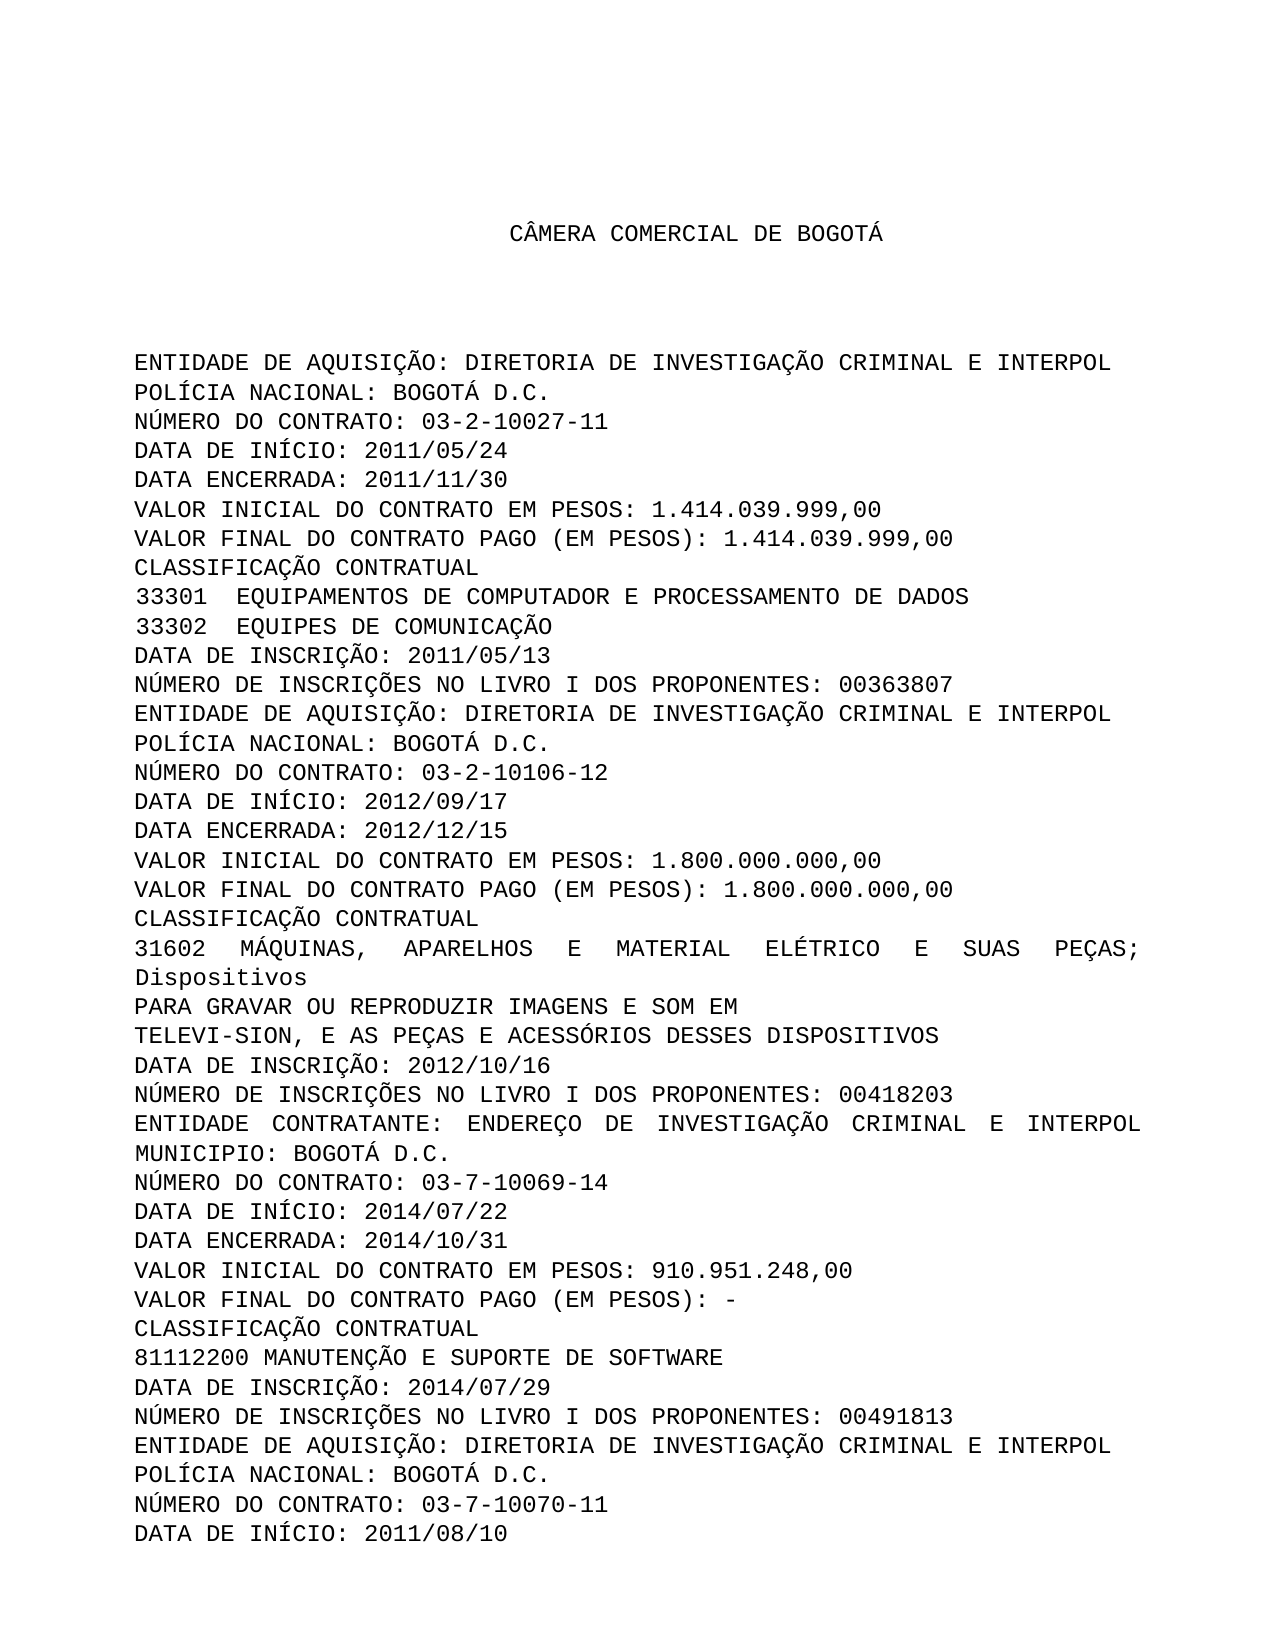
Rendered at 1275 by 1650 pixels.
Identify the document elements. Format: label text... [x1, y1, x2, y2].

text DATA ENCERRADA: 2011/11/30 [134, 468, 1142, 495]
text ENTIDADE DE AQUISIÇÃO: DIRETORIA DE INVESTIGAÇÃO CRIMINAL E INTERPOL [134, 1434, 1142, 1461]
text VALOR INICIAL DO CONTRATO EM PESOS: 1.414.039.999,00 [134, 497, 1142, 524]
text CLASSIFICAÇÃO CONTRATUAL [134, 1317, 1142, 1344]
text PARA GRAVAR OU REPRODUZIR IMAGENS E SOM EM [134, 994, 1142, 1022]
text 31602 MÁQUINAS, APARELHOS E MATERIAL ELÉTRICO E SUAS PEÇAS; Dispositivos [134, 936, 1142, 992]
text NÚMERO DO CONTRATO: 03-7-10070-11 [134, 1492, 1142, 1519]
text DATA DE INÍCIO: 2012/09/17 [134, 790, 1142, 817]
text DATA DE INÍCIO: 2011/08/10 [134, 1521, 1142, 1549]
text NÚMERO DE INSCRIÇÕES NO LIVRO I DOS PROPONENTES: 00491813 [134, 1404, 1142, 1432]
text 81112200 MANUTENÇÃO E SUPORTE DE SOFTWARE [134, 1346, 1142, 1373]
text POLÍCIA NACIONAL: BOGOTÁ D.C. [134, 380, 552, 407]
text VALOR INICIAL DO CONTRATO EM PESOS: 910.951.248,00 [134, 1258, 1142, 1285]
text NÚMERO DO CONTRATO: 03-2-10027-11 [134, 409, 1142, 436]
text DATA DE INSCRIÇÃO: 2014/07/29 [134, 1375, 1142, 1402]
text DATA ENCERRADA: 2012/12/15 [134, 819, 1142, 846]
text VALOR INICIAL DO CONTRATO EM PESOS: 1.800.000.000,00 [134, 848, 1142, 875]
text NÚMERO DE INSCRIÇÕES NO LIVRO I DOS PROPONENTES: 00418203 [134, 1082, 1142, 1109]
text NÚMERO DE INSCRIÇÕES NO LIVRO I DOS PROPONENTES: 00363807 [134, 673, 1142, 700]
text VALOR FINAL DO CONTRATO PAGO (EM PESOS): 1.800.000.000,00 [134, 877, 1142, 905]
text ENTIDADE DE AQUISIÇÃO: DIRETORIA DE INVESTIGAÇÃO CRIMINAL E INTERPOL [134, 702, 1142, 729]
text DATA DE INÍCIO: 2011/05/24 [134, 438, 1142, 466]
text TELEVI-SION, E AS PEÇAS E ACESSÓRIOS DESSES DISPOSITIVOS [134, 1024, 1142, 1051]
list EQUIPAMENTOS DE COMPUTADOR E PROCESSAMENTO DE DADOS [135, 585, 1142, 612]
text VALOR FINAL DO CONTRATO PAGO (EM PESOS): - [134, 1287, 1142, 1314]
text POLÍCIA NACIONAL: BOGOTÁ D.C. [134, 731, 552, 758]
text DATA DE INSCRIÇÃO: 2012/10/16 [134, 1053, 1142, 1080]
text VALOR FINAL DO CONTRATO PAGO (EM PESOS): 1.414.039.999,00 [134, 526, 1142, 553]
list EQUIPES DE COMUNICAÇÃO [135, 614, 1142, 641]
text NÚMERO DO CONTRATO: 03-2-10106-12 [134, 760, 1142, 788]
text ENTIDADE CONTRATANTE: ENDEREÇO DE INVESTIGAÇÃO CRIMINAL E INTERPOL MUNICIPIO: BOGOTÁ D.C. [134, 1112, 1142, 1168]
text POLÍCIA NACIONAL: BOGOTÁ D.C. [134, 1463, 552, 1490]
text DATA ENCERRADA: 2014/10/31 [134, 1229, 1142, 1256]
text CLASSIFICAÇÃO CONTRATUAL [134, 556, 1142, 583]
text DATA DE INÍCIO: 2014/07/22 [134, 1199, 1142, 1227]
text ENTIDADE DE AQUISIÇÃO: DIRETORIA DE INVESTIGAÇÃO CRIMINAL E INTERPOL [134, 351, 1142, 378]
text NÚMERO DO CONTRATO: 03-7-10069-14 [134, 1170, 1142, 1197]
text DATA DE INSCRIÇÃO: 2011/05/13 [134, 643, 1142, 671]
text CLASSIFICAÇÃO CONTRATUAL [134, 907, 1142, 934]
